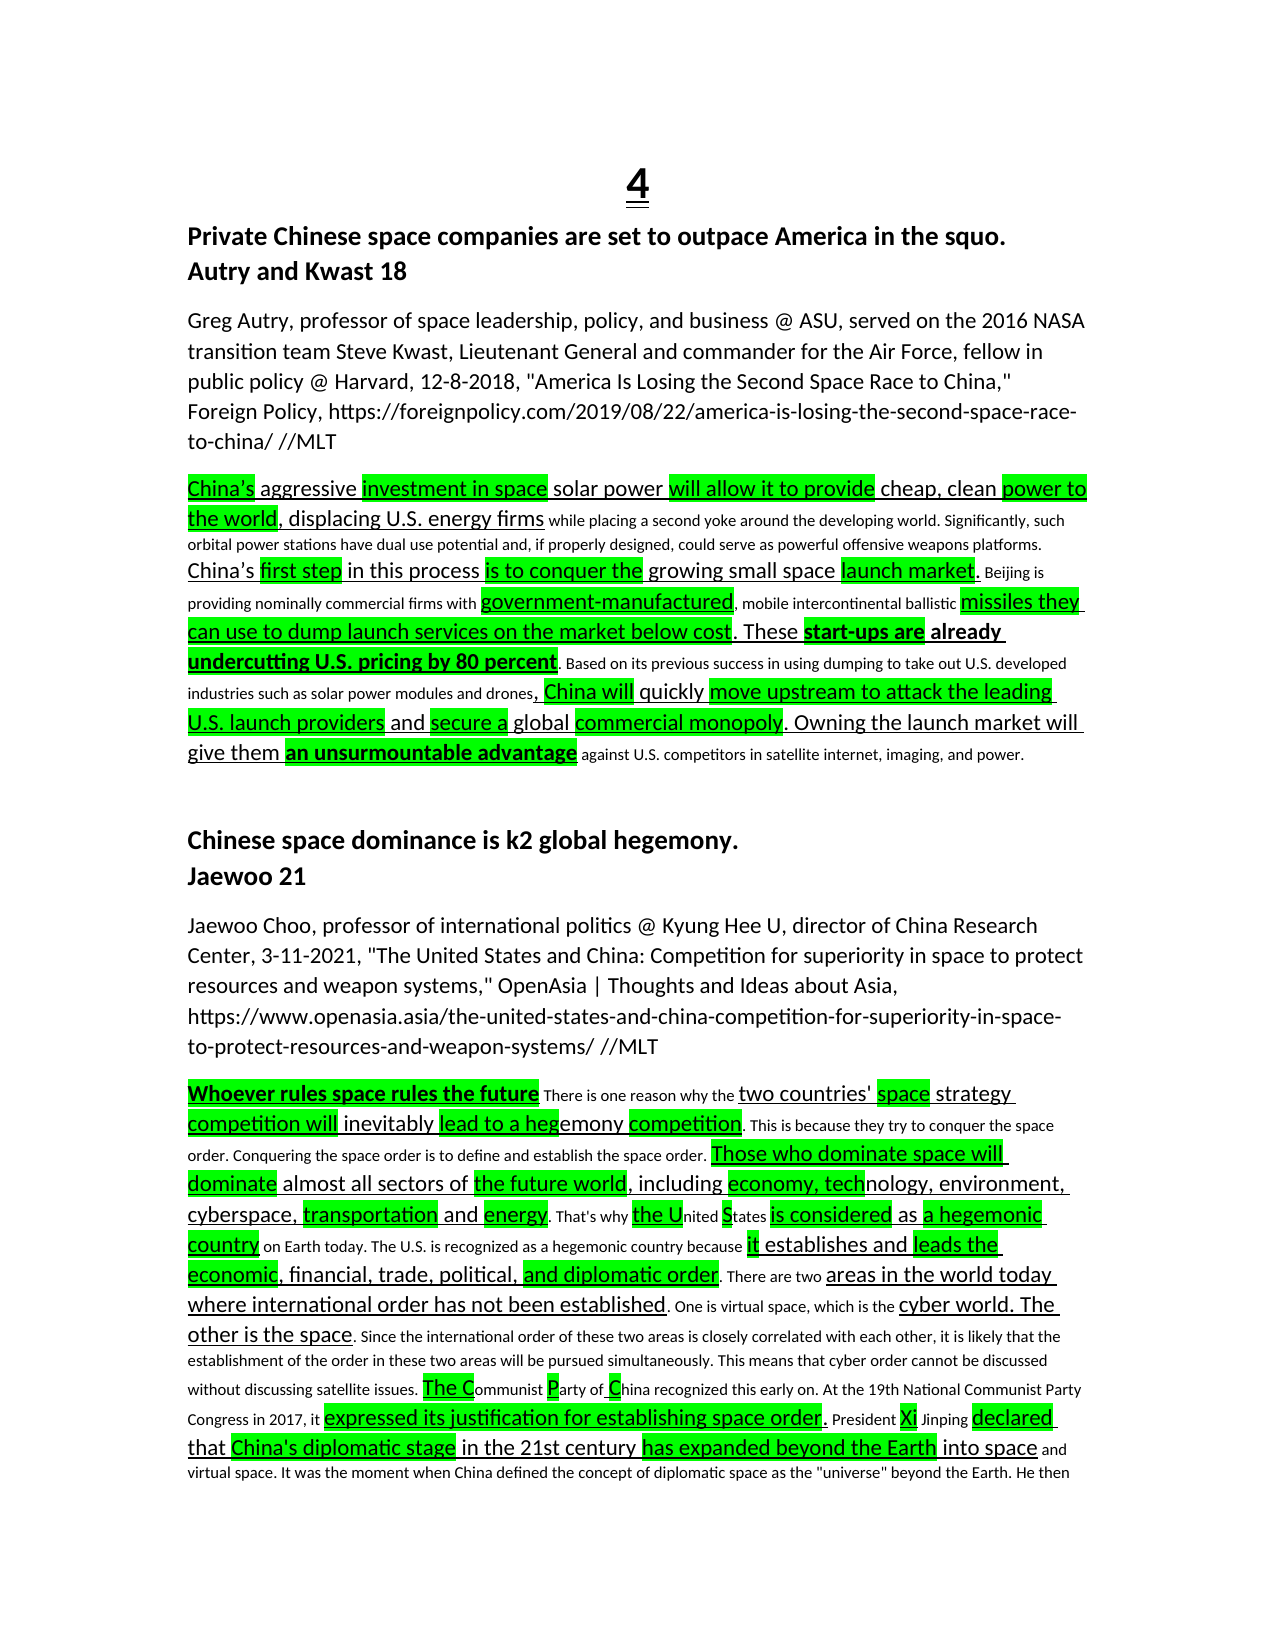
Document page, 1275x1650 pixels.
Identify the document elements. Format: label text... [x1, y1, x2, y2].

text Autry and Kwast 18 [187, 254, 1087, 287]
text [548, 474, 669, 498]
text Jaewoo 21 [187, 859, 1087, 892]
subtitle Chinese space dominance is k2 global hegemony. [187, 823, 1087, 856]
text Jaewoo Choo, professor of international politics @ Kyung Hee U, director of China Research Center, 3-11-2021, "The United States and China: Competition for superiority in space to protect resources and weapon systems," OpenAsia | Thoughts and Ideas about Asia, https://www.openasia.asia/the-united-states-and-china-competition-for-superiority-in-space-to-protect-resources-and-weapon-systems/ //MLT [187, 911, 1087, 1060]
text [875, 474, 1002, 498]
subtitle 4 [187, 154, 1087, 210]
text Greg Autry, professor of space leadership, policy, and business @ ASU, served on the 2016 NASA transition team Steve Kwast, Lieutenant General and commander for the Air Force, fellow in public policy @ Harvard, 12-8-2018, "America Is Losing the Second Space Race to China," Foreign Policy, https://foreignpolicy.com/2019/08/22/america-is-losing-the-second-space-race-to-china/ //MLT [187, 307, 1087, 455]
subtitle Private Chinese space companies are set to outpace America in the squo. [187, 219, 1087, 252]
text China’s aggressive investment in space solar power will allow it to provide cheap, clean power to the world, displacing U.S. energy firms while placing a second yoke around the developing world. Significantly, such orbital power stations have dual use potential and, if properly designed, could serve as powerful offensive weapons platforms. China’s first step in this process is to conquer the growing small space launch market. Beijing is providing nominally commercial firms with government-manufactured, mobile intercontinental ballistic missiles they can use to dump launch services on the market below cost. These start-ups are already undercutting U.S. pricing by 80 percent. Based on its previous success in using dumping to take out U.S. developed industries such as solar power modules and drones, China will quickly move upstream to attack the leading U.S. launch providers and secure a global commercial monopoly. Owning the launch market will give them an unsurmountable advantage against U.S. competitors in satellite internet, imaging, and power. [187, 499, 1087, 766]
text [187, 1079, 1087, 1483]
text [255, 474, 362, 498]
